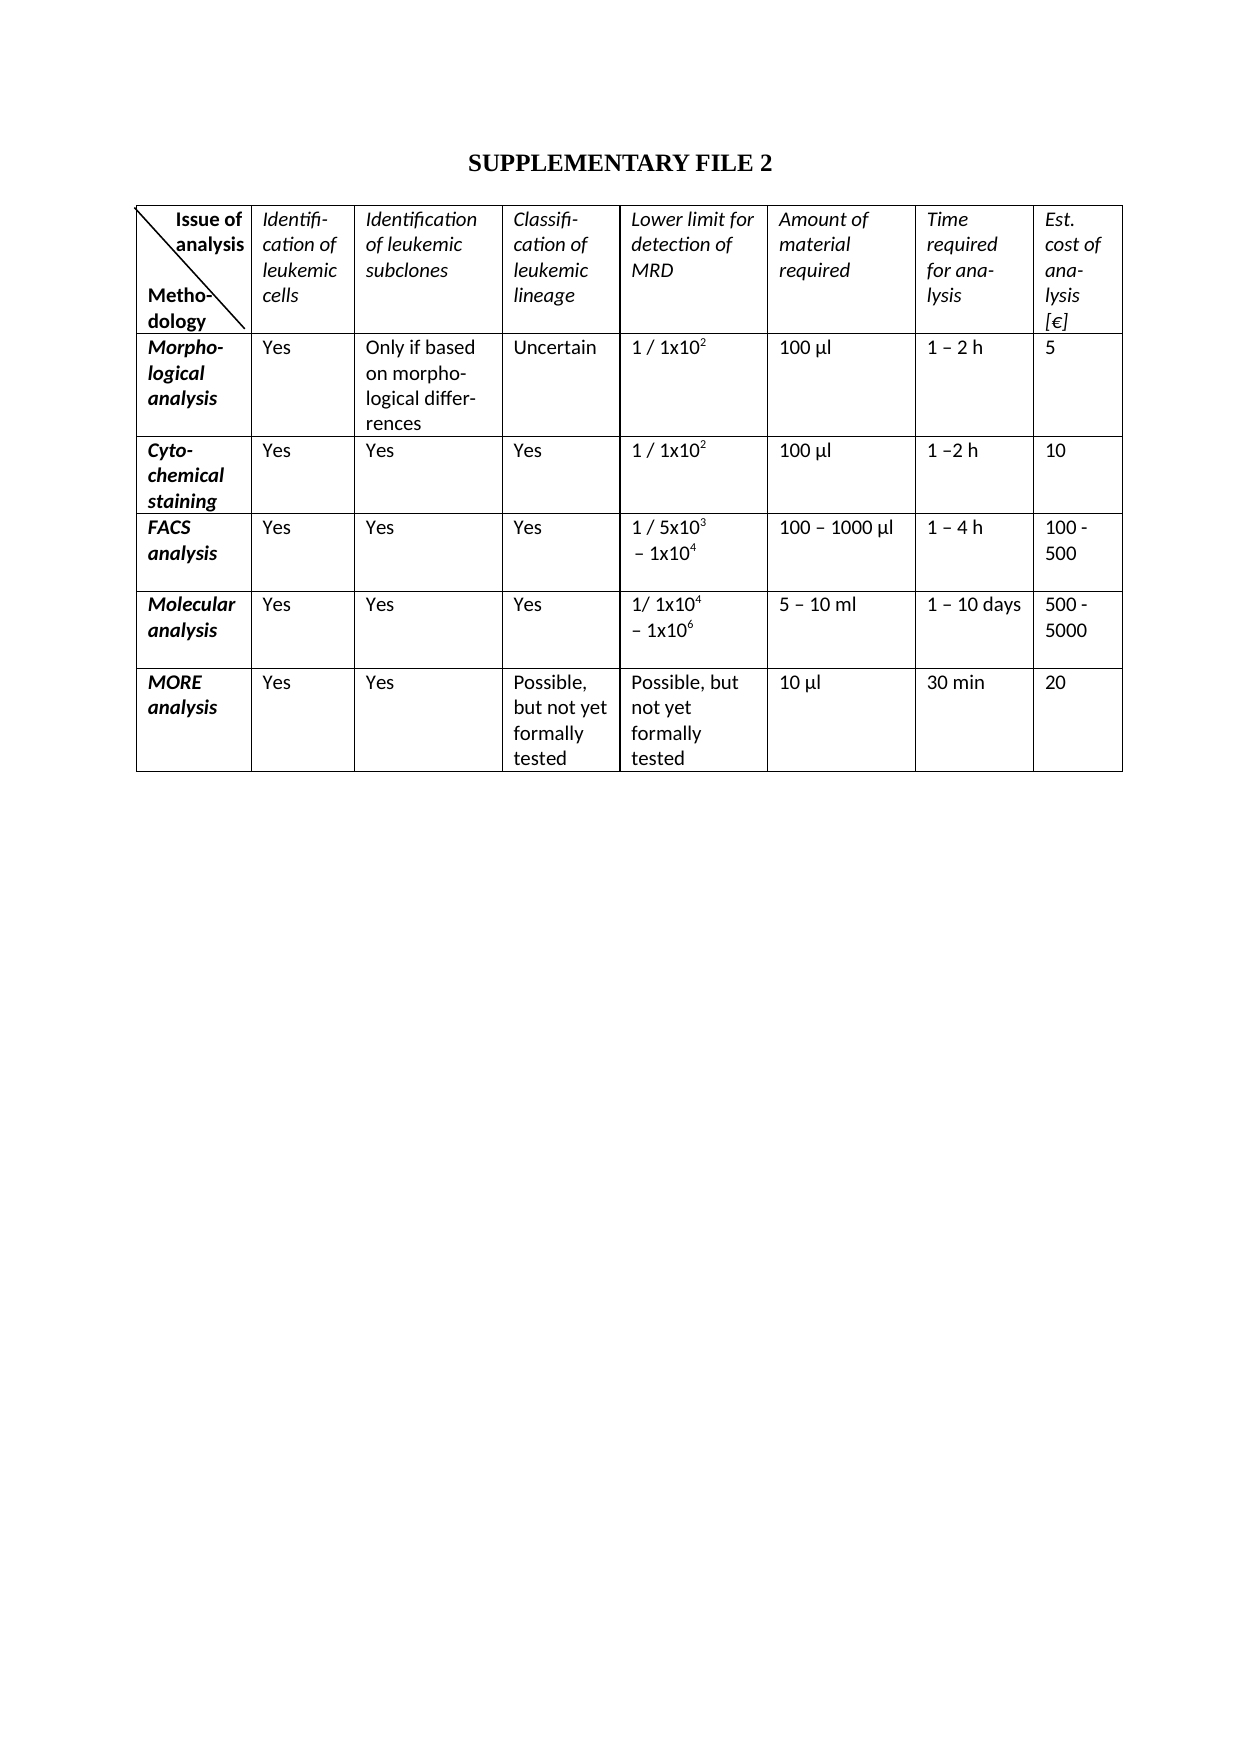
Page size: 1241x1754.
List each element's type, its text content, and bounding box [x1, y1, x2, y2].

table_cell 1 – 10 days [916, 592, 1033, 668]
table_cell Yes [503, 514, 619, 591]
table_cell Only if based on morpho-logical differ-rences [355, 334, 502, 436]
table_cell Yes [503, 437, 619, 513]
table_cell Possible, but not yet formally tested [621, 669, 767, 771]
table_cell 1 / 5x103 – 1x104 [621, 514, 767, 591]
table_cell Yes [252, 592, 354, 668]
table_cell Possible, but not yet formally tested [503, 669, 619, 771]
table_cell 500 - 5000 [1034, 592, 1122, 668]
table_header Identifi-cation of leukemic cells [252, 206, 354, 333]
table_cell Cyto-chemical staining [137, 437, 251, 513]
table_cell Yes [355, 437, 502, 513]
table_cell 1 / 1x102 [621, 334, 767, 436]
table_header Est. cost of ana-lysis [€] [1034, 206, 1122, 333]
table_cell 100 µl [768, 437, 915, 513]
table_cell Yes [252, 437, 354, 513]
text SUPPLEMENTARY FILE 2 [148, 148, 1093, 176]
table_header Identification of leukemic subclones [355, 206, 502, 333]
table_header Amount of material required [768, 206, 915, 333]
table_header Lower limit for detection of MRD [621, 206, 767, 333]
table_cell Yes [355, 592, 502, 668]
table_cell 1 –2 h [916, 437, 1033, 513]
table_cell Yes [252, 514, 354, 591]
table_cell 1 / 1x102 [621, 437, 767, 513]
table_cell Molecular analysis [137, 592, 251, 668]
table_cell Yes [355, 669, 502, 771]
table_cell FACS analysis [137, 514, 251, 591]
table_cell MORE analysis [137, 669, 251, 771]
table_cell Morpho-logical analysis [137, 334, 251, 436]
table_cell 100 - 500 [1034, 514, 1122, 591]
table_cell 100 µl [768, 334, 915, 436]
table_cell Yes [252, 669, 354, 771]
table_cell 20 [1034, 669, 1122, 771]
table_cell Uncertain [503, 334, 619, 436]
table_header Issue of analysis Metho- dology [137, 206, 251, 333]
table_cell 5 [1034, 334, 1122, 436]
table_header Classifi-cation of leukemic lineage [503, 206, 619, 333]
table_cell 30 min [916, 669, 1033, 771]
table_header Time required for ana-lysis [916, 206, 1033, 333]
table_cell 10 [1034, 437, 1122, 513]
table_cell 1/ 1x104 – 1x106 [621, 592, 767, 668]
table_cell 5 – 10 ml [768, 592, 915, 668]
table_cell Yes [252, 334, 354, 436]
table_cell 10 µl [768, 669, 915, 771]
table_cell 100 – 1000 µl [768, 514, 915, 591]
table_cell 1 – 4 h [916, 514, 1033, 591]
table_cell 1 – 2 h [916, 334, 1033, 436]
table_cell Yes [503, 592, 619, 668]
table_cell Yes [355, 514, 502, 591]
